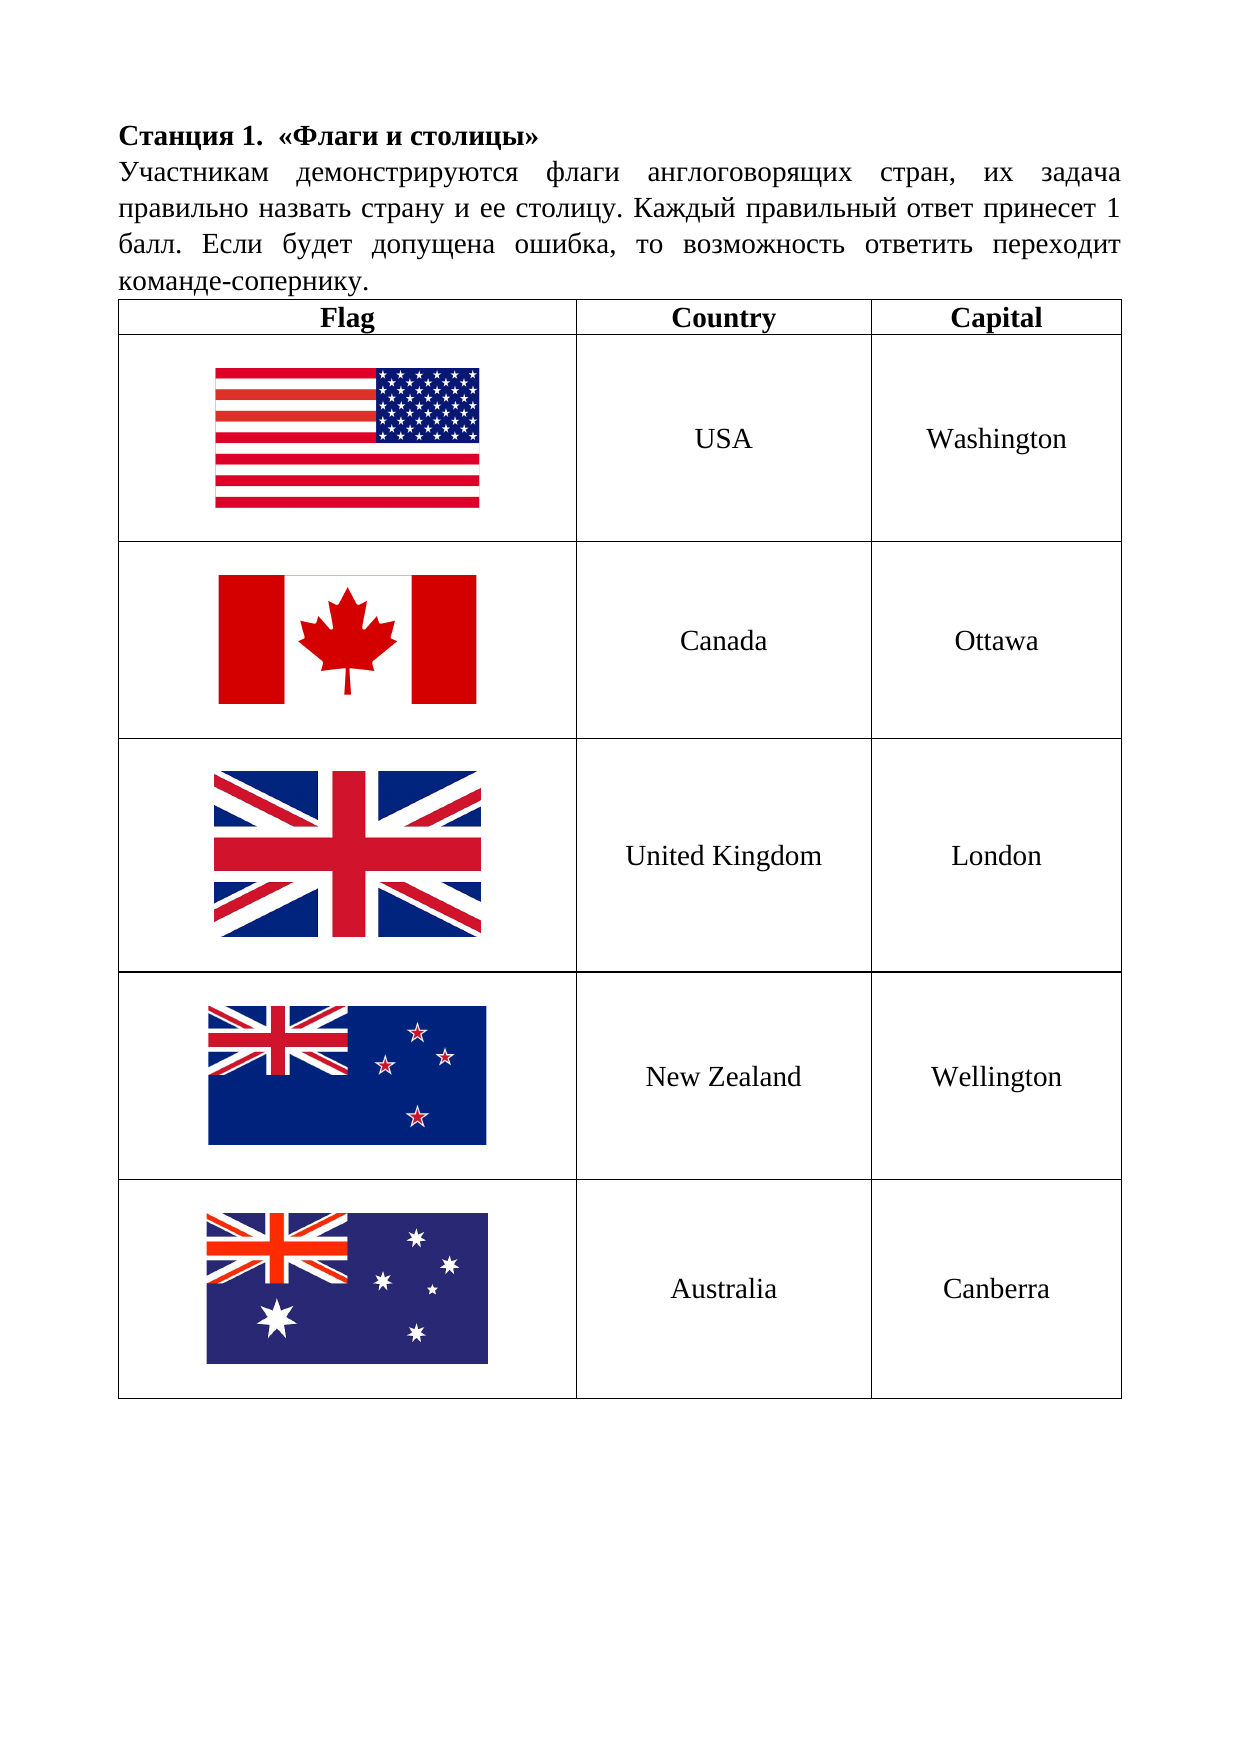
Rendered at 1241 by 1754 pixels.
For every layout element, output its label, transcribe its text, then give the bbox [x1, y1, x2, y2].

table_cell Washington [872, 335, 1121, 541]
picture [214, 771, 481, 937]
table_cell Wellington [872, 973, 1121, 1178]
picture [208, 1006, 487, 1145]
picture [206, 1213, 488, 1364]
table_cell Australia [577, 1180, 871, 1397]
table_cell [119, 1180, 576, 1397]
table_cell [119, 335, 576, 541]
table_header Country [577, 300, 871, 333]
table_header Flag [119, 300, 576, 333]
table_cell Ottawa [872, 542, 1121, 737]
text Станция 1. «Флаги и столицы» [118, 118, 1122, 152]
table_cell [119, 739, 576, 971]
table_cell [119, 542, 576, 737]
table_cell USA [577, 335, 871, 541]
table_header Capital [872, 300, 1121, 333]
table_cell [119, 973, 576, 1178]
picture [218, 575, 477, 704]
table_cell Canada [577, 542, 871, 737]
table_cell New Zealand [577, 973, 871, 1178]
picture [215, 368, 480, 508]
table_cell Canberra [872, 1180, 1121, 1397]
table_cell London [872, 739, 1121, 971]
table_cell United Kingdom [577, 739, 871, 971]
text Участникам демонстрируются флаги англоговорящих стран, их задача правильно назвать страну и ее столицу. Каждый правильный ответ принесет 1 балл. Если будет допущена ошибка, то возможность ответить переходит команде-сопернику. [118, 154, 1122, 296]
